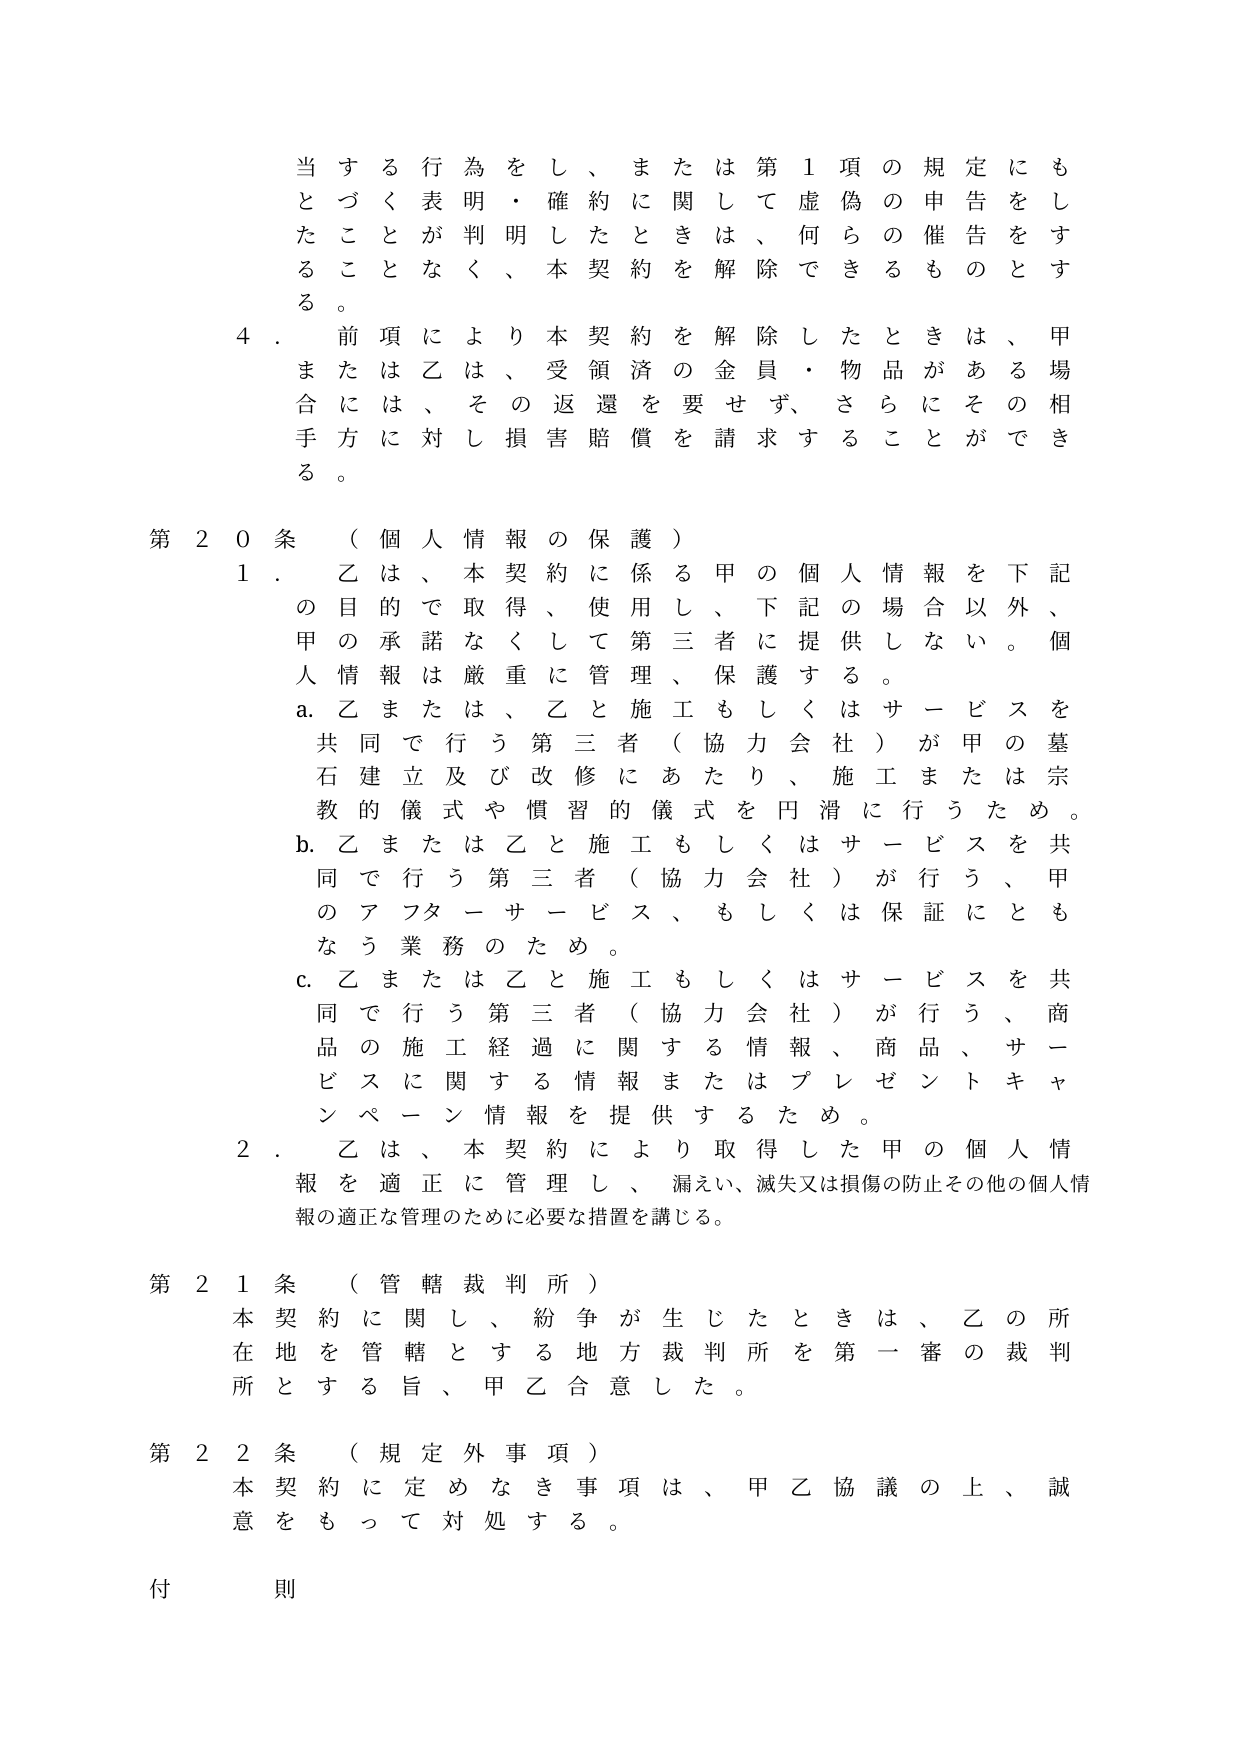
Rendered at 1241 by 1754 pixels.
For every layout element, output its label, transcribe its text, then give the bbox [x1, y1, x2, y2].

list 乙または乙と施工もしくはサービスを共同で行う第三者（協力会社）が行う、甲のアフターサービス、もしくは保証にともなう業務のため。 [279, 826, 1091, 962]
list 乙は、本契約に係る甲の個人情報を下記の目的で取得、使用し、下記の場合以外、甲の承諾なくして第三者に提供しない。個人情報は厳重に管理、保護する。 [232, 555, 1091, 691]
list （規定外事項） [149, 1436, 1091, 1469]
list 前項により本契約を解除したときは、甲または乙は、受領済の金員・物品がある場合には、その返還を要せず、さらにその相手方に対し損害賠償を請求することができる。 [232, 318, 1091, 488]
list 乙または、乙と施工もしくはサービスを共同で行う第三者（協力会社）が甲の墓石建立及び改修にあたり、施工または宗教的儀式や慣習的儀式を円滑に行うため。 [279, 691, 1091, 826]
text 付 則 [149, 1571, 1091, 1605]
list （管轄裁判所） [149, 1266, 1091, 1300]
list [232, 149, 1091, 318]
list 乙は、本契約により取得した甲の個人情報を適正に管理し、漏えい、滅失又は損傷の防止その他の個人情報の適正な管理のために必要な措置を講じる。 [232, 1131, 1091, 1232]
list （個人情報の保護） [149, 521, 1091, 555]
list 本契約に定めなき事項は、甲乙協議の上、誠意をもって対処する。 [167, 1469, 1091, 1537]
list 乙または乙と施工もしくはサービスを共同で行う第三者（協力会社）が行う、商品の施工経過に関する情報、商品、サービスに関する情報またはプレゼントキャンペーン情報を提供するため。 [279, 962, 1091, 1131]
list 本契約に関し、紛争が生じたときは、乙の所在地を管轄とする地方裁判所を第一審の裁判所とする旨、甲乙合意した。 [167, 1300, 1091, 1436]
